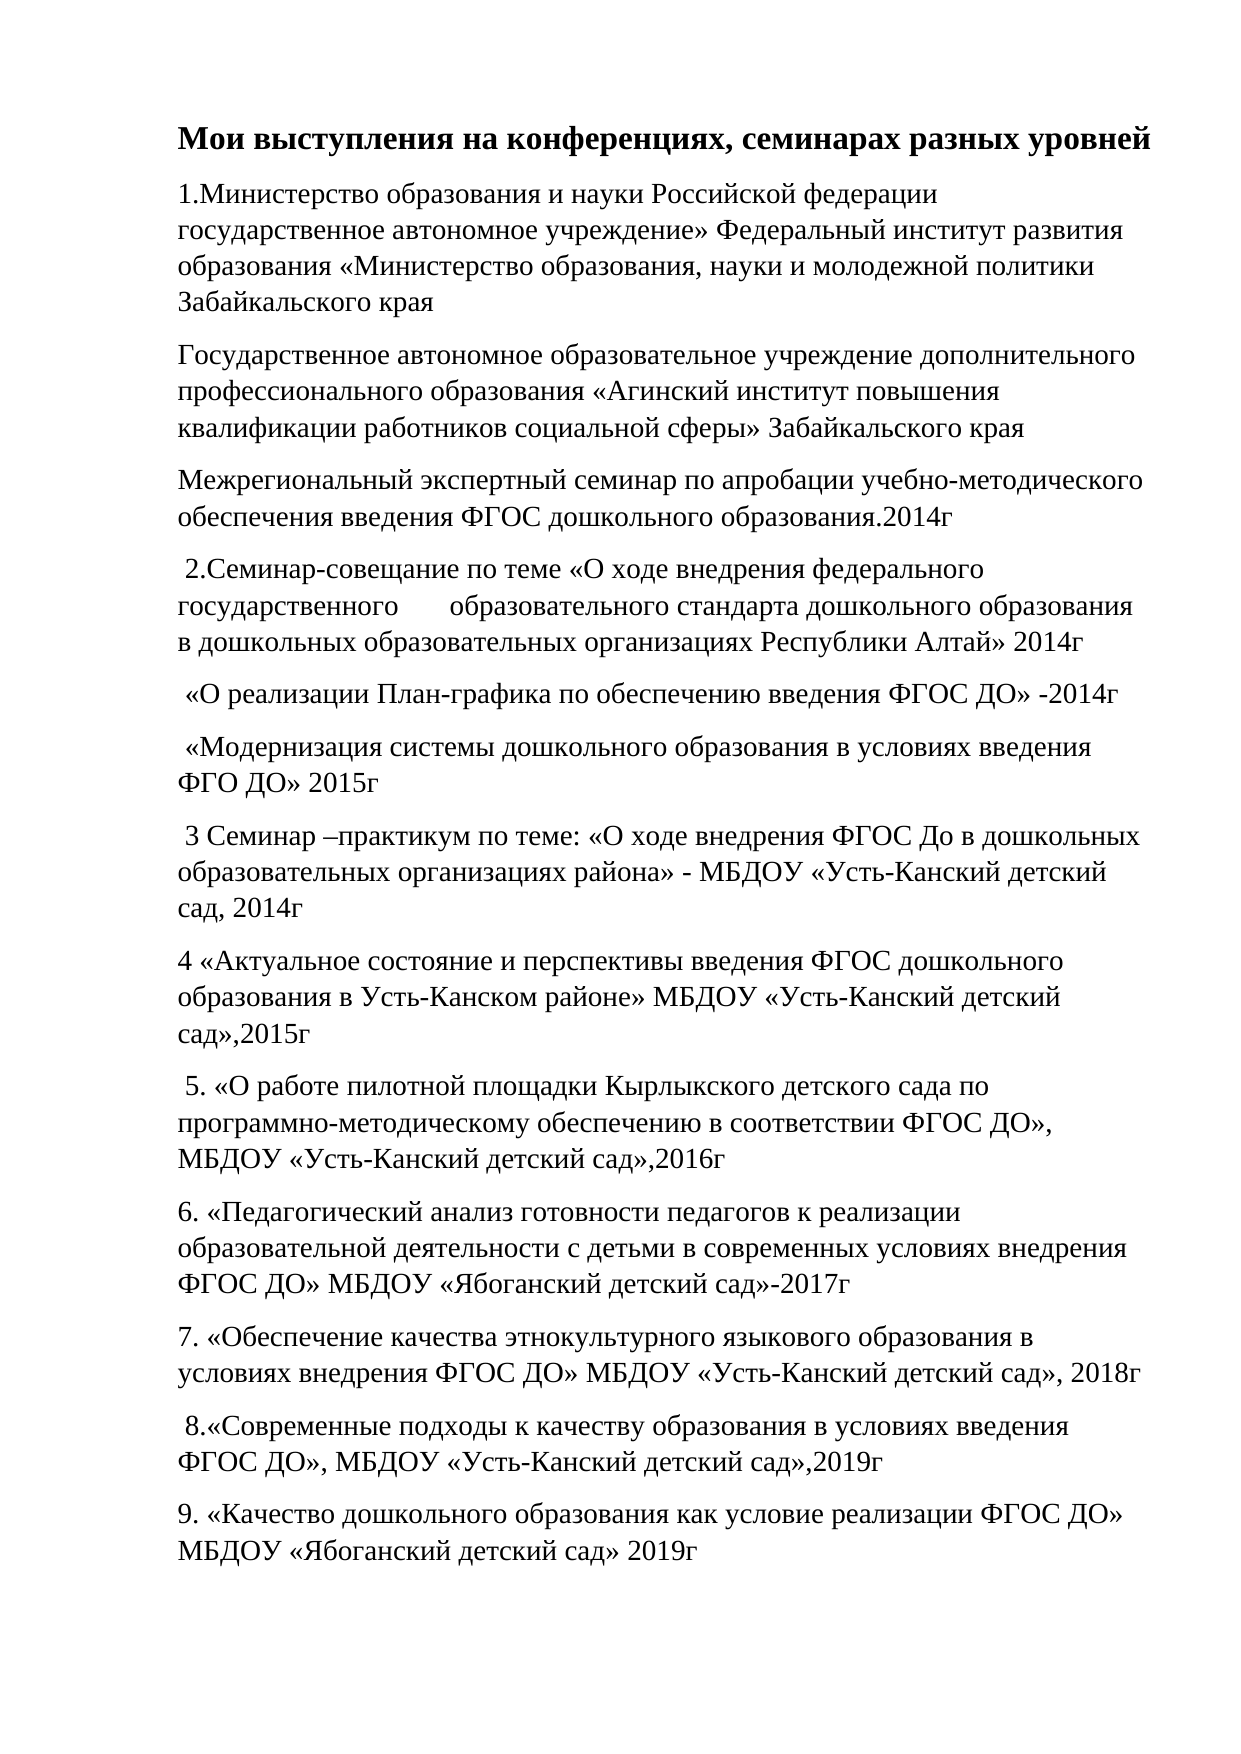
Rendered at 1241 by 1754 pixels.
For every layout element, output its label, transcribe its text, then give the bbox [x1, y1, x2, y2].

text «О реализации План-графика по обеспечению введения ФГОС ДО» -2014г [177, 677, 1152, 710]
text 1.Министерство образования и науки Российской федерации государственное автономное учреждение» Федеральный институт развития образования «Министерство образования, науки и молодежной политики Забайкальского края [177, 176, 1152, 318]
text 3 Семинар –практикум по теме: «О ходе внедрения ФГОС До в дошкольных образовательных организациях района» - МБДОУ «Усть-Канский детский сад, 2014г [177, 818, 1152, 924]
text 8.«Современные подходы к качеству образования в условиях введения ФГОС ДО», МБДОУ «Усть-Канский детский сад»,2019г [177, 1408, 1152, 1477]
text Межрегиональный экспертный семинар по апробации учебно-методического обеспечения введения ФГОС дошкольного образования.2014г [177, 462, 1152, 532]
text 9. «Качество дошкольного образования как условие реализации ФГОС ДО» МБДОУ «Ябоганский детский сад» 2019г [177, 1497, 1152, 1566]
text «Модернизация системы дошкольного образования в условиях введения ФГО ДО» 2015г [177, 729, 1152, 799]
text 2.Семинар-совещание по теме «О ходе внедрения федерального государственного образовательного стандарта дошкольного образования в дошкольных образовательных организациях Республики Алтай» 2014г [177, 551, 1152, 657]
text 6. «Педагогический анализ готовности педагогов к реализации образовательной деятельности с детьми в современных условиях внедрения ФГОС ДО» МБДОУ «Ябоганский детский сад»-2017г [177, 1194, 1152, 1299]
text 5. «О работе пилотной площадки Кырлыкского детского сада по программно-методическому обеспечению в соответствии ФГОС ДО», МБДОУ «Усть-Канский детский сад»,2016г [177, 1068, 1152, 1174]
text 7. «Обеспечение качества этнокультурного языкового образования в условиях внедрения ФГОС ДО» МБДОУ «Усть-Канский детский сад», 2018г [177, 1319, 1152, 1388]
text 4 «Актуальное состояние и перспективы введения ФГОС дошкольного образования в Усть-Канском районе» МБДОУ «Усть-Канский детский сад»,2015г [177, 943, 1152, 1049]
text Государственное автономное образовательное учреждение дополнительного профессионального образования «Агинский институт повышения квалификации работников социальной сферы» Забайкальского края [177, 337, 1152, 443]
text Мои выступления на конференциях, семинарах разных уровней [177, 118, 1152, 156]
